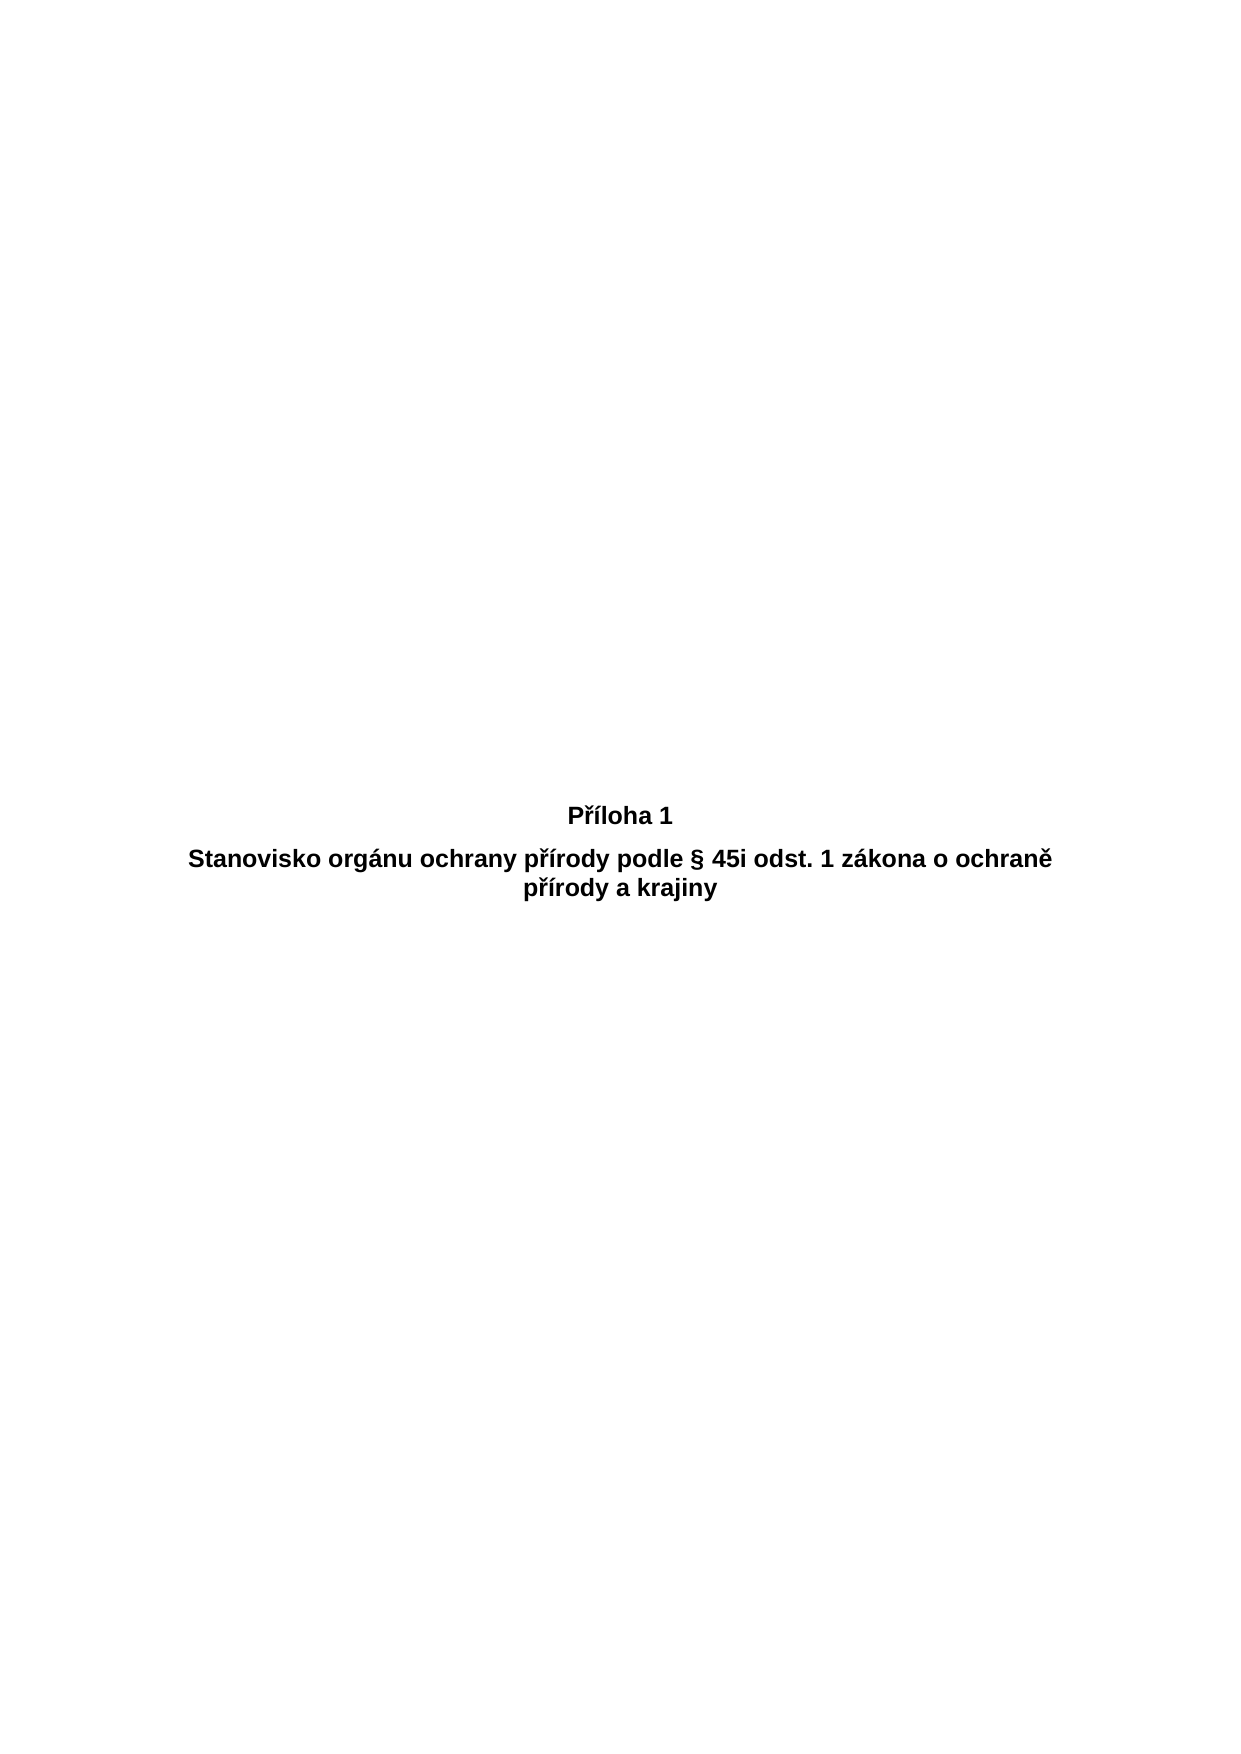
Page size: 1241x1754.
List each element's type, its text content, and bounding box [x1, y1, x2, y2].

text Stanovisko orgánu ochrany přírody podle § 45i odst. 1 zákona o ochraně přírody a krajiny [148, 844, 1093, 902]
text Příloha 1 [148, 801, 1093, 830]
